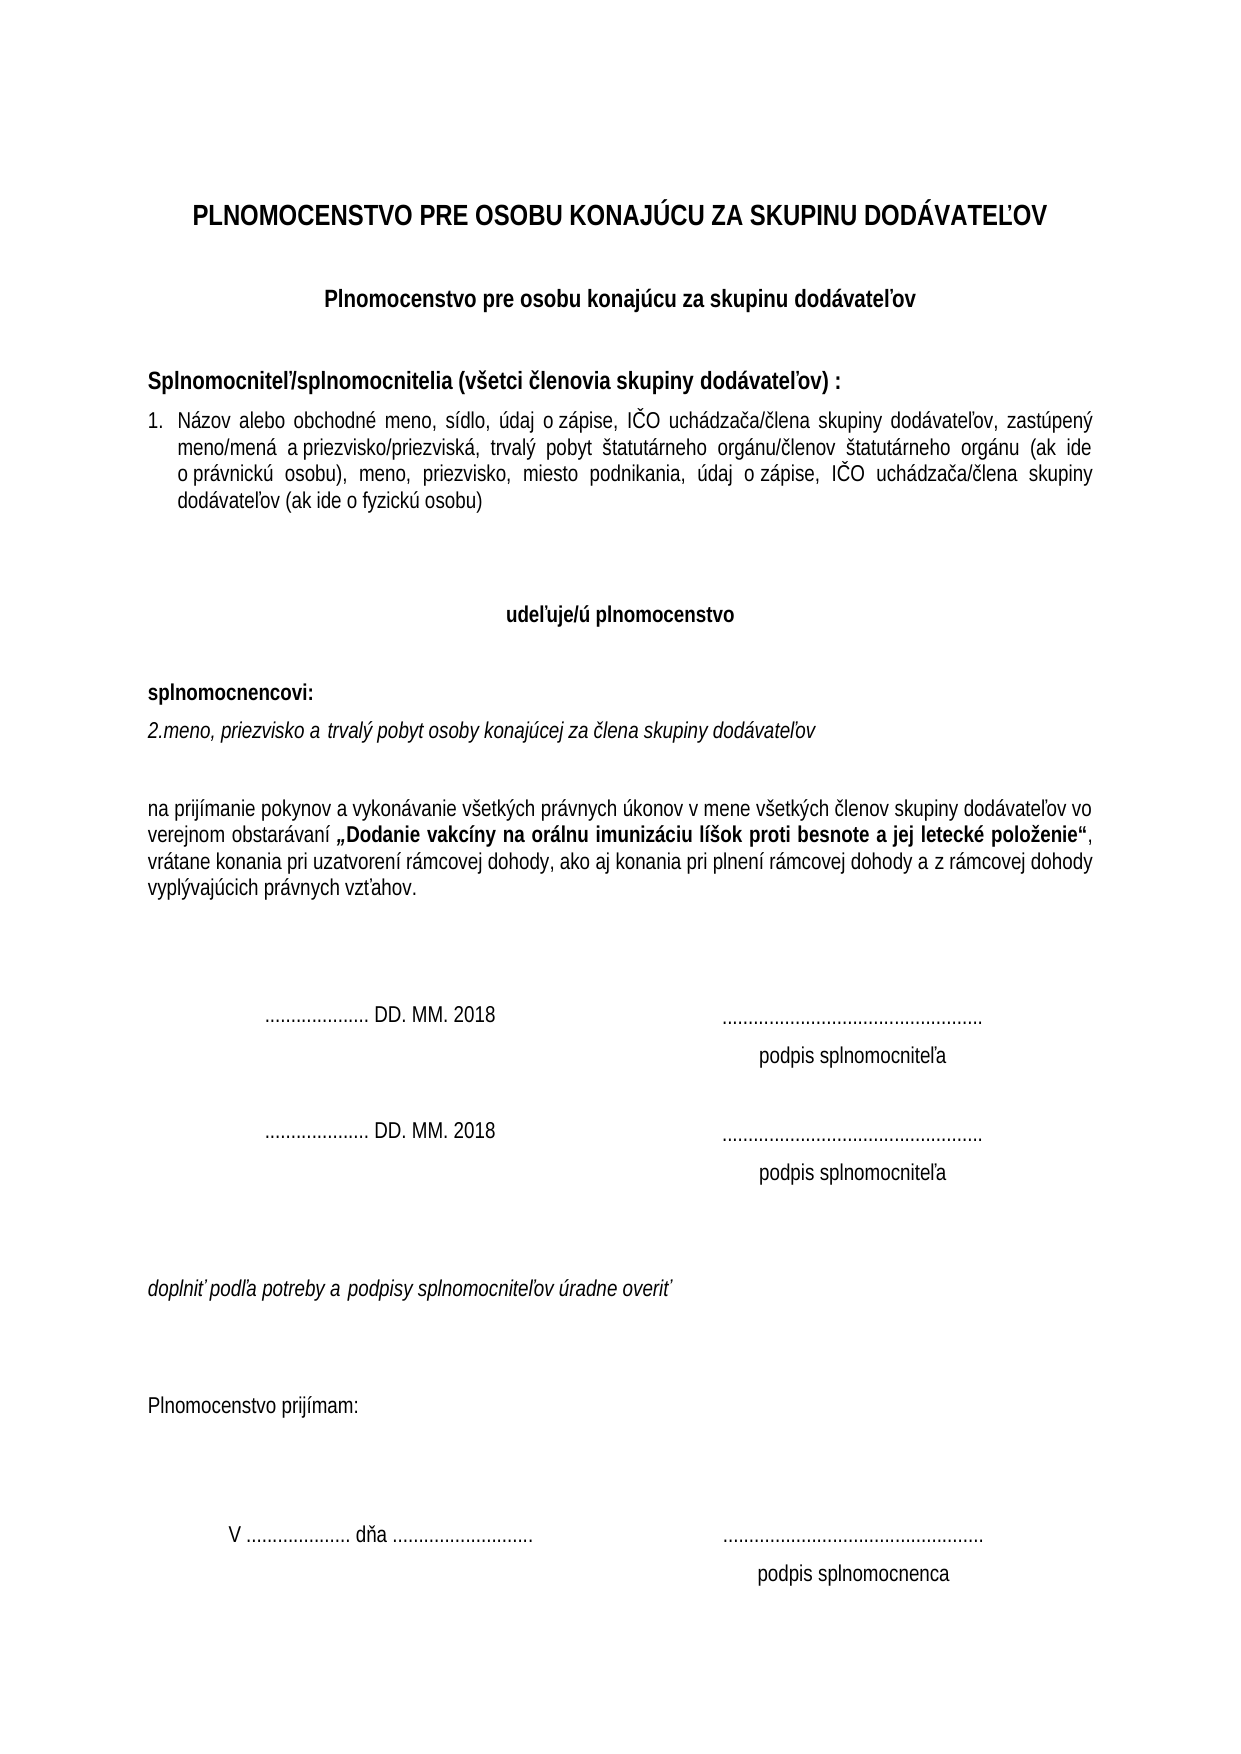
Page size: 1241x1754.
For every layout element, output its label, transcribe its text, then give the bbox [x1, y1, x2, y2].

text udeľuje/ú plnomocenstvo [148, 601, 1093, 627]
table_header V .................... dňa ........................... [148, 1508, 614, 1586]
table_header .................... DD. MM. 2018 [148, 952, 612, 1068]
text Splnomocniteľ/splnomocnitelia (všetci členovia skupiny dodávateľov) : [148, 366, 1093, 395]
text Plnomocenstvo prijímam: [148, 1392, 1093, 1418]
text PLNOMOCENSTVO PRE OSOBU KONAJÚCU ZA SKUPINU DODÁVATEĽOV [148, 198, 1093, 231]
text splnomocnencovi: [148, 678, 1093, 705]
text Plnomocenstvo pre osobu konajúcu za skupinu dodávateľov [148, 284, 1093, 313]
text 2.meno, priezvisko a trvalý pobyt osoby konajúcej za člena skupiny dodávateľov [148, 717, 1093, 744]
table_cell .................................................. podpis splnomocniteľa [612, 1069, 1093, 1185]
table_header .................................................. podpis splnomocnenca [614, 1508, 1093, 1586]
text doplniť podľa potreby a podpisy splnomocniteľov úradne overiť [148, 1275, 1093, 1302]
table_header .................................................. podpis splnomocniteľa [612, 952, 1093, 1068]
text 1. Názov alebo obchodné meno, sídlo, údaj o zápise, IČO uchádzača/člena skupiny dodávateľov, zastúpený meno/mená a priezvisko/priezviská, trvalý pobyt štatutárneho orgánu/členov štatutárneho orgánu (ak ide o právnickú osobu), meno, priezvisko, miesto podnikania, údaj o zápise, IČO uchádzača/člena skupiny dodávateľov (ak ide o fyzickú osobu) [148, 407, 1093, 513]
text na prijímanie pokynov a vykonávanie všetkých právnych úkonov v mene všetkých členov skupiny dodávateľov vo verejnom obstarávaní „Dodanie vakcíny na orálnu imunizáciu líšok proti besnote a jej letecké položenie“, vrátane konania pri uzatvorení rámcovej dohody, ako aj konania pri plnení rámcovej dohody a z rámcovej dohody vyplývajúcich právnych vzťahov. [148, 795, 1093, 901]
table_cell .................... DD. MM. 2018 [148, 1069, 612, 1185]
